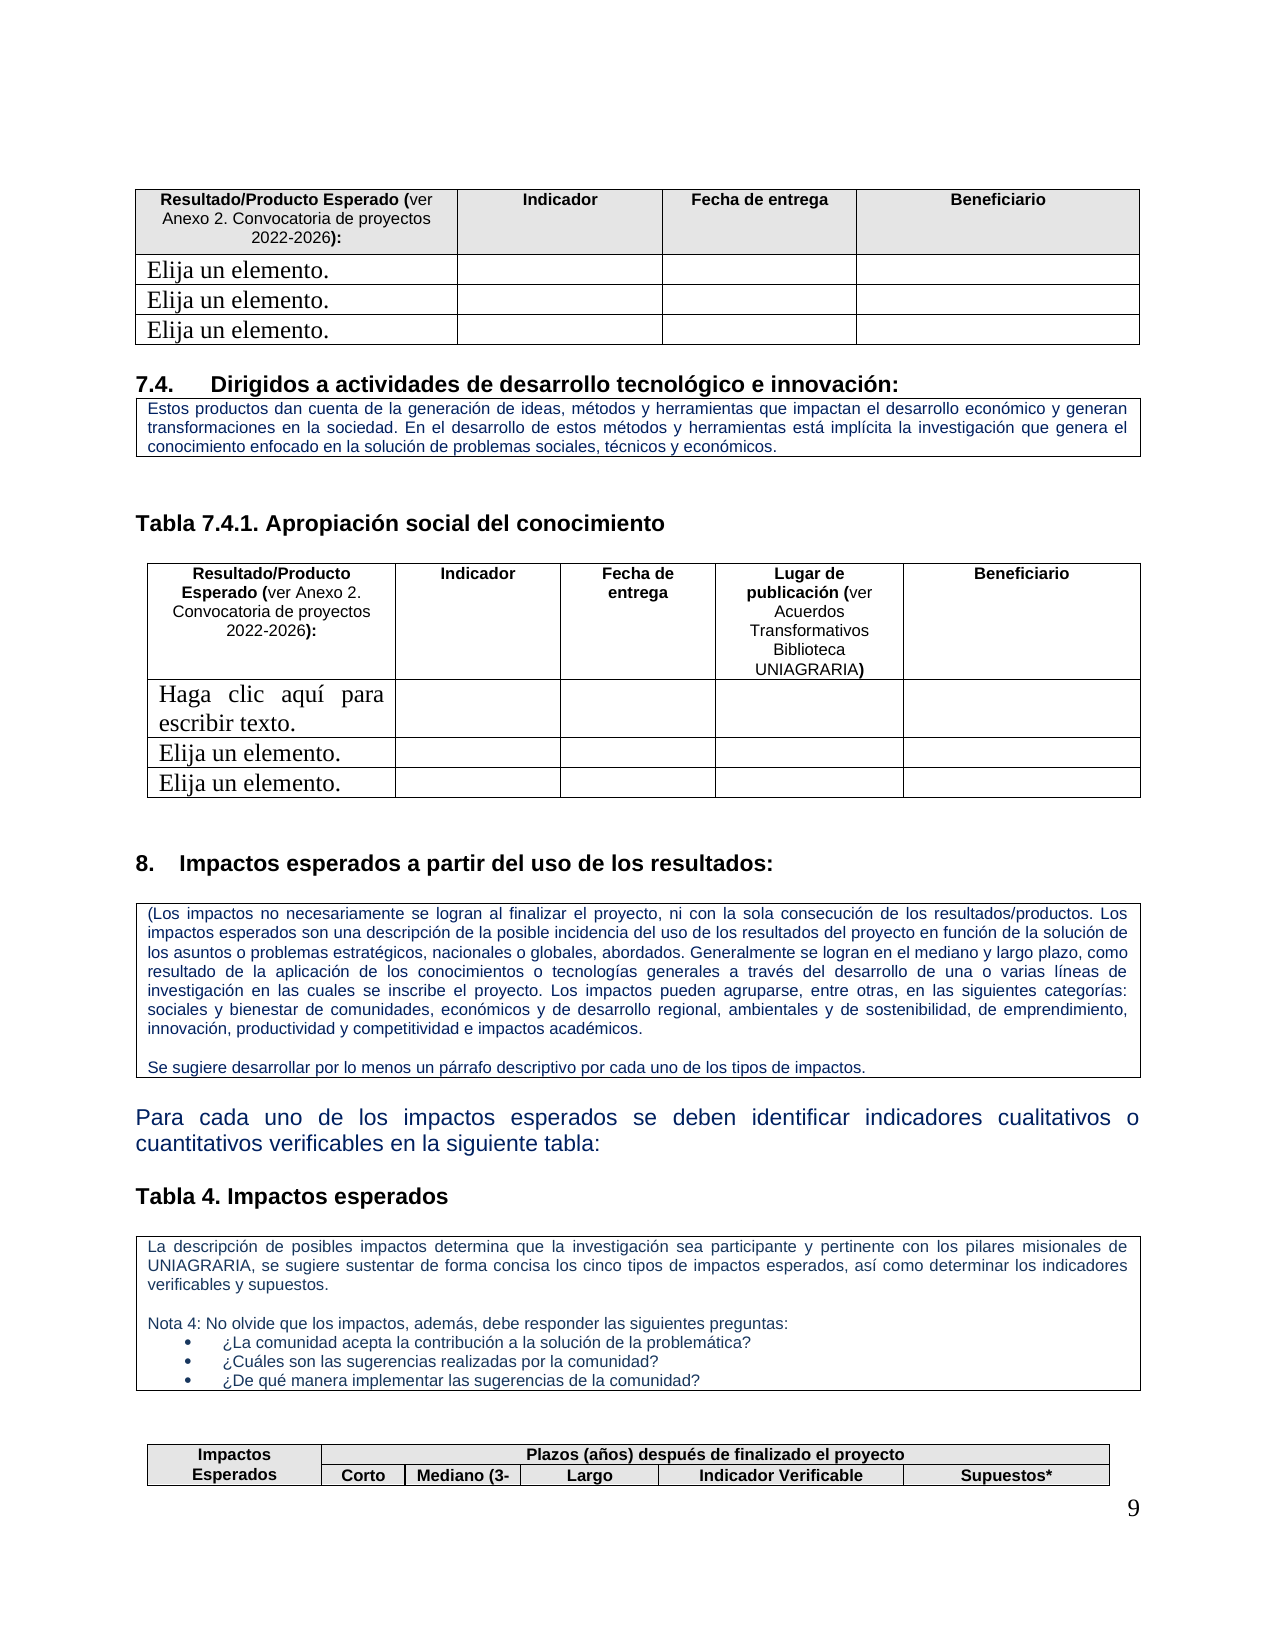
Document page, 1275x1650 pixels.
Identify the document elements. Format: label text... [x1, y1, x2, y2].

table_header Fecha de entrega [663, 190, 856, 254]
table_cell [458, 315, 662, 344]
table_cell [663, 315, 856, 344]
table_header Plazos (años) después de finalizado el proyecto [322, 1445, 1109, 1464]
table_cell Corto (1-2 años) [322, 1465, 404, 1484]
table_cell [716, 738, 903, 767]
table_cell [561, 680, 715, 737]
table_cell [857, 285, 1139, 314]
table_cell [904, 768, 1140, 797]
table_header Indicador [396, 564, 560, 678]
text Tabla 7.4.1. Apropiación social del conocimiento [135, 510, 1139, 536]
table_cell [458, 285, 662, 314]
table_header Resultado/Producto Esperado (ver Anexo 2. Convocatoria de proyectos 2022-2026): [148, 564, 395, 678]
table_cell [561, 738, 715, 767]
table_cell [857, 315, 1139, 344]
table_cell [396, 680, 560, 737]
table_cell [716, 768, 903, 797]
text Tabla 4. Impactos esperados [135, 1183, 1139, 1209]
list Dirigidos a actividades de desarrollo tecnológico e innovación: [135, 371, 1139, 397]
table_header Estos productos dan cuenta de la generación de ideas, métodos y herramientas que impactan el desarrollo económico y generan transformaciones en la sociedad. En el desarrollo de estos métodos y herramientas está implícita la investigación que genera el conocimiento enfocado en la solución de problemas sociales, técnicos y económicos. [137, 399, 1140, 456]
table_header Lugar de publicación (ver Acuerdos Transformativos Biblioteca UNIAGRARIA) [716, 564, 903, 678]
table_cell [663, 255, 856, 284]
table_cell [659, 1465, 903, 1484]
table_header Indicador [458, 190, 662, 254]
table_header (Los impactos no necesariamente se logran al finalizar el proyecto, ni con la sola consecución de los resultados/productos. Los impactos esperados son una descripción de la posible incidencia del uso de los resultados del proyecto en función de la solución de los asuntos o problemas estratégicos, nacionales o globales, abordados. Generalmente se logran en el mediano y largo plazo, como resultado de la aplicación de los conocimientos o tecnologías generales a través del desarrollo de una o varias líneas de investigación en las cuales se inscribe el proyecto. Los impactos pueden agruparse, entre otras, en las siguientes categorías: sociales y bienestar de comunidades, económicos y de desarrollo regional, ambientales y de sostenibilidad, de emprendimiento, innovación, productividad y competitividad e impactos académicos. Se sugiere desarrollar por lo menos un párrafo descriptivo por cada uno de los tipos de impactos. [137, 904, 1140, 1077]
table_cell Supuestos* [904, 1465, 1109, 1484]
table_cell Mediano (3-4 años) [406, 1465, 520, 1484]
table_header Impactos Esperados [148, 1445, 321, 1484]
table_cell [716, 680, 903, 737]
table_header Resultado/Producto Esperado (ver Anexo 2. Convocatoria de proyectos 2022-2026): [136, 190, 457, 254]
table_header Fecha de entrega [561, 564, 715, 678]
table_cell [396, 738, 560, 767]
table_cell [663, 285, 856, 314]
table_header Beneficiario [904, 564, 1140, 678]
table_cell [521, 1465, 658, 1484]
text Para cada uno de los impactos esperados se deben identificar indicadores cualitativos o cuantitativos verificables en la siguiente tabla: [135, 1104, 1139, 1157]
table_cell [458, 255, 662, 284]
table_cell [904, 680, 1140, 737]
table_cell [561, 768, 715, 797]
table_cell [904, 738, 1140, 767]
list Impactos esperados a partir del uso de los resultados: [135, 850, 1139, 877]
table_header Beneficiario [857, 190, 1139, 254]
table_cell [396, 768, 560, 797]
table_cell [857, 255, 1139, 284]
table_header La descripción de posibles impactos determina que la investigación sea participante y pertinente con los pilares misionales de UNIAGRARIA, se sugiere sustentar de forma concisa los cinco tipos de impactos esperados, así como determinar los indicadores verificables y supuestos. Nota 4: No olvide que los impactos, además, debe responder las siguientes preguntas: ¿La comunidad acepta la contribución a la solución de la problemática? ¿Cuáles son las sugerencias realizadas por la comunidad? ¿De qué manera implementar las sugerencias de la comunidad? [137, 1237, 1140, 1390]
